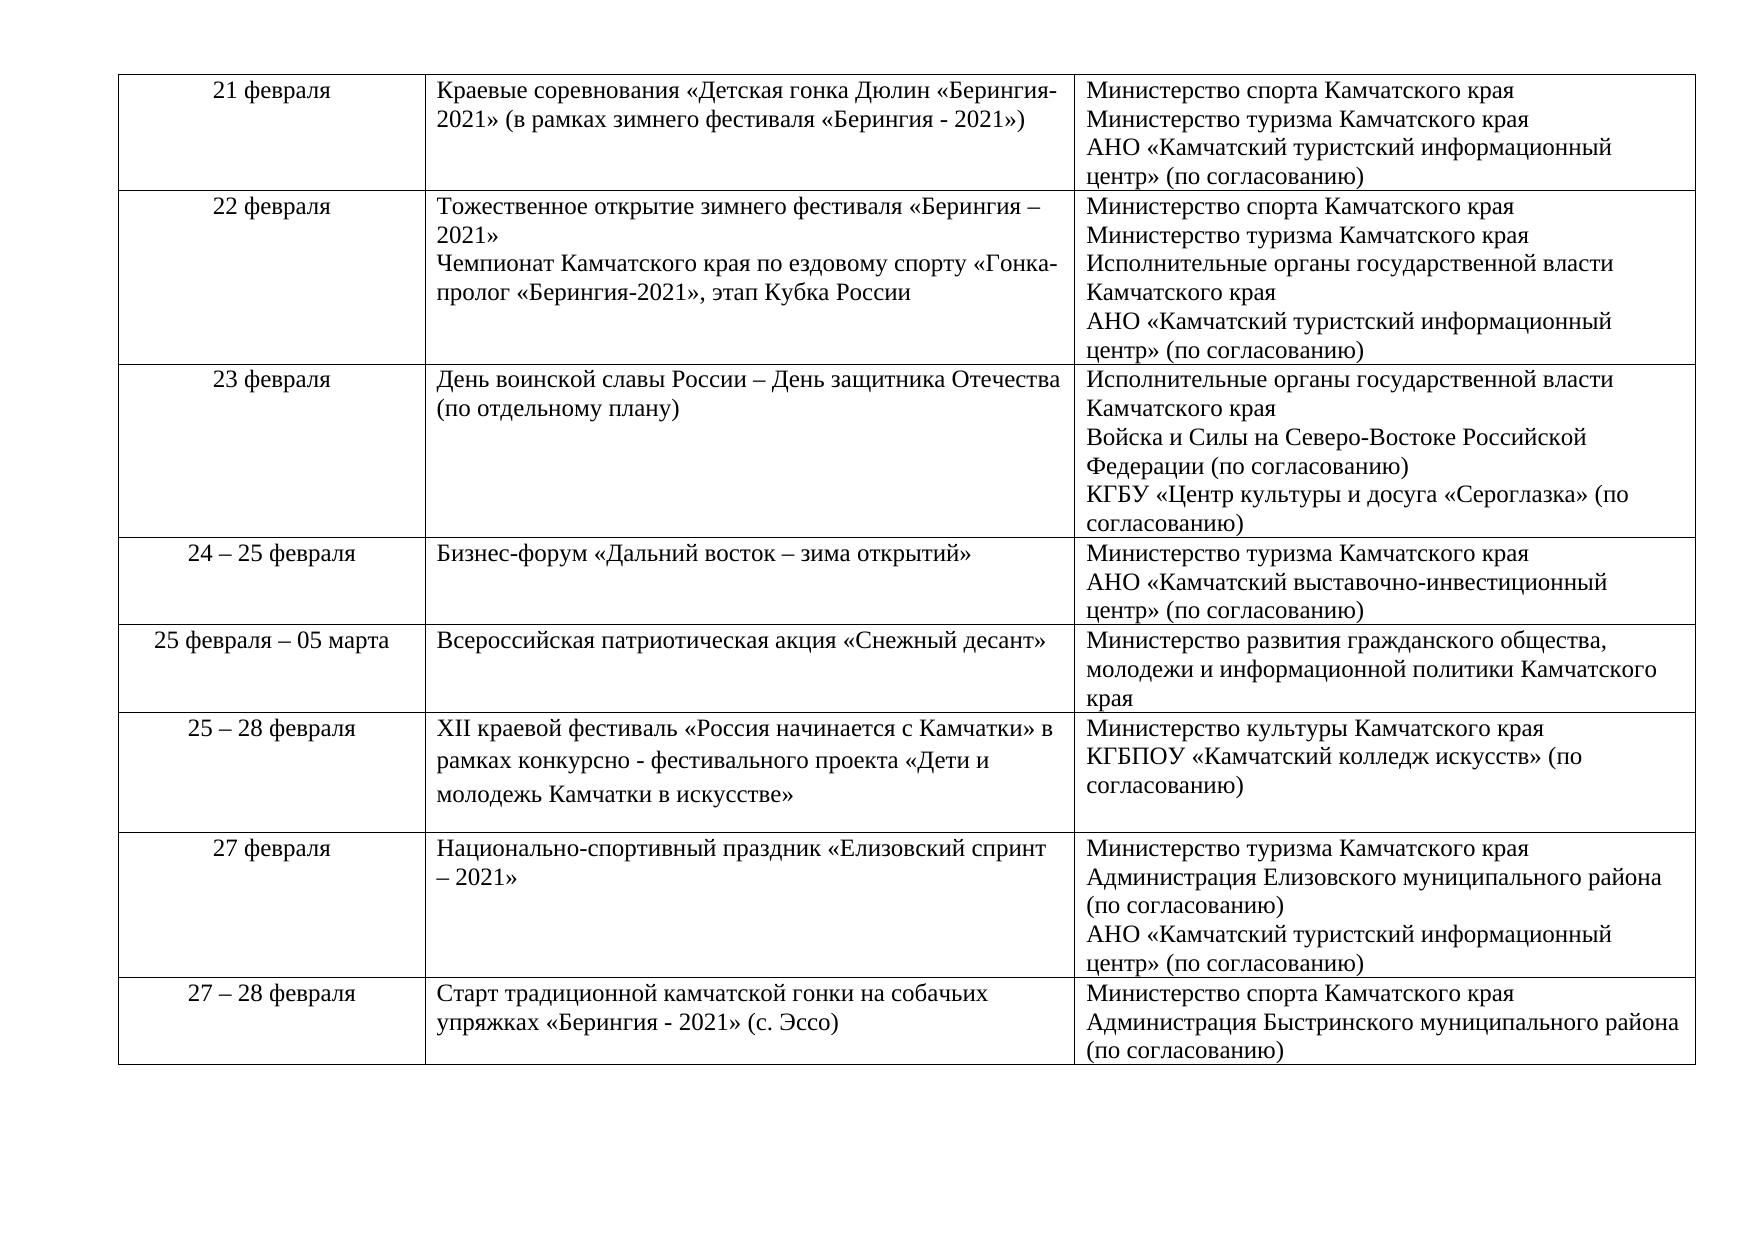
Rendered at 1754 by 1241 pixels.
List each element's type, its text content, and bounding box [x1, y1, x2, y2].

table_cell Исполнительные органы государственной власти Камчатского края Войска и Силы на Северо-Востоке Российской Федерации (по согласованию) КГБУ «Центр культуры и досуга «Сероглазка» (по согласованию) [1075, 365, 1695, 537]
table_cell Национально-спортивный праздник «Елизовский спринт – 2021» [426, 833, 1074, 977]
table_cell Министерство туризма Камчатского края Администрация Елизовского муниципального района (по согласованию) АНО «Камчатский туристский информационный центр» (по согласованию) [1075, 833, 1695, 977]
table_cell Министерство спорта Камчатского края Министерство туризма Камчатского края АНО «Камчатский туристский информационный центр» (по согласованию) [1075, 75, 1695, 190]
table_cell 25 февраля – 05 марта [119, 625, 425, 712]
table_cell День воинской славы России – День защитника Отечества (по отдельному плану) [426, 365, 1074, 537]
table_cell 27 – 28 февраля [119, 978, 425, 1064]
table_cell Министерство туризма Камчатского края АНО «Камчатский выставочно-инвестиционный центр» (по согласованию) [1075, 538, 1695, 624]
table_cell 22 февраля [119, 191, 425, 363]
table_cell 25 – 28 февраля [119, 713, 425, 832]
table_cell Бизнес-форум «Дальний восток – зима открытий» [426, 538, 1074, 624]
table_cell Министерство спорта Камчатского края Администрация Быстринского муниципального района (по согласованию) [1075, 978, 1695, 1064]
table_cell Краевые соревнования «Детская гонка Дюлин «Берингия-2021» (в рамках зимнего фестиваля «Берингия - 2021») [426, 75, 1074, 190]
table_cell 24 – 25 февраля [119, 538, 425, 624]
table_cell Тожественное открытие зимнего фестиваля «Берингия – 2021» Чемпионат Камчатского края по ездовому спорту «Гонка- пролог «Берингия-2021», этап Кубка России [426, 191, 1074, 363]
table_cell Министерство культуры Камчатского края КГБПОУ «Камчатский колледж искусств» (по согласованию) [1075, 713, 1695, 832]
table_cell Всероссийская патриотическая акция «Снежный десант» [426, 625, 1074, 712]
table_cell Министерство развития гражданского общества, молодежи и информационной политики Камчатского края [1075, 625, 1695, 712]
table_cell Министерство спорта Камчатского края Министерство туризма Камчатского края Исполнительные органы государственной власти Камчатского края АНО «Камчатский туристский информационный центр» (по согласованию) [1075, 191, 1695, 363]
table_cell 27 февраля [119, 833, 425, 977]
table_cell Старт традиционной камчатской гонки на собачьих упряжках «Берингия - 2021» (с. Эссо) [426, 978, 1074, 1064]
table_cell 21 февраля [119, 75, 425, 190]
table_cell XII краевой фестиваль «Россия начинается с Камчатки» в рамках конкурсно - фестивального проекта «Дети и молодежь Камчатки в искусстве» [426, 713, 1074, 832]
table_cell 23 февраля [119, 365, 425, 537]
